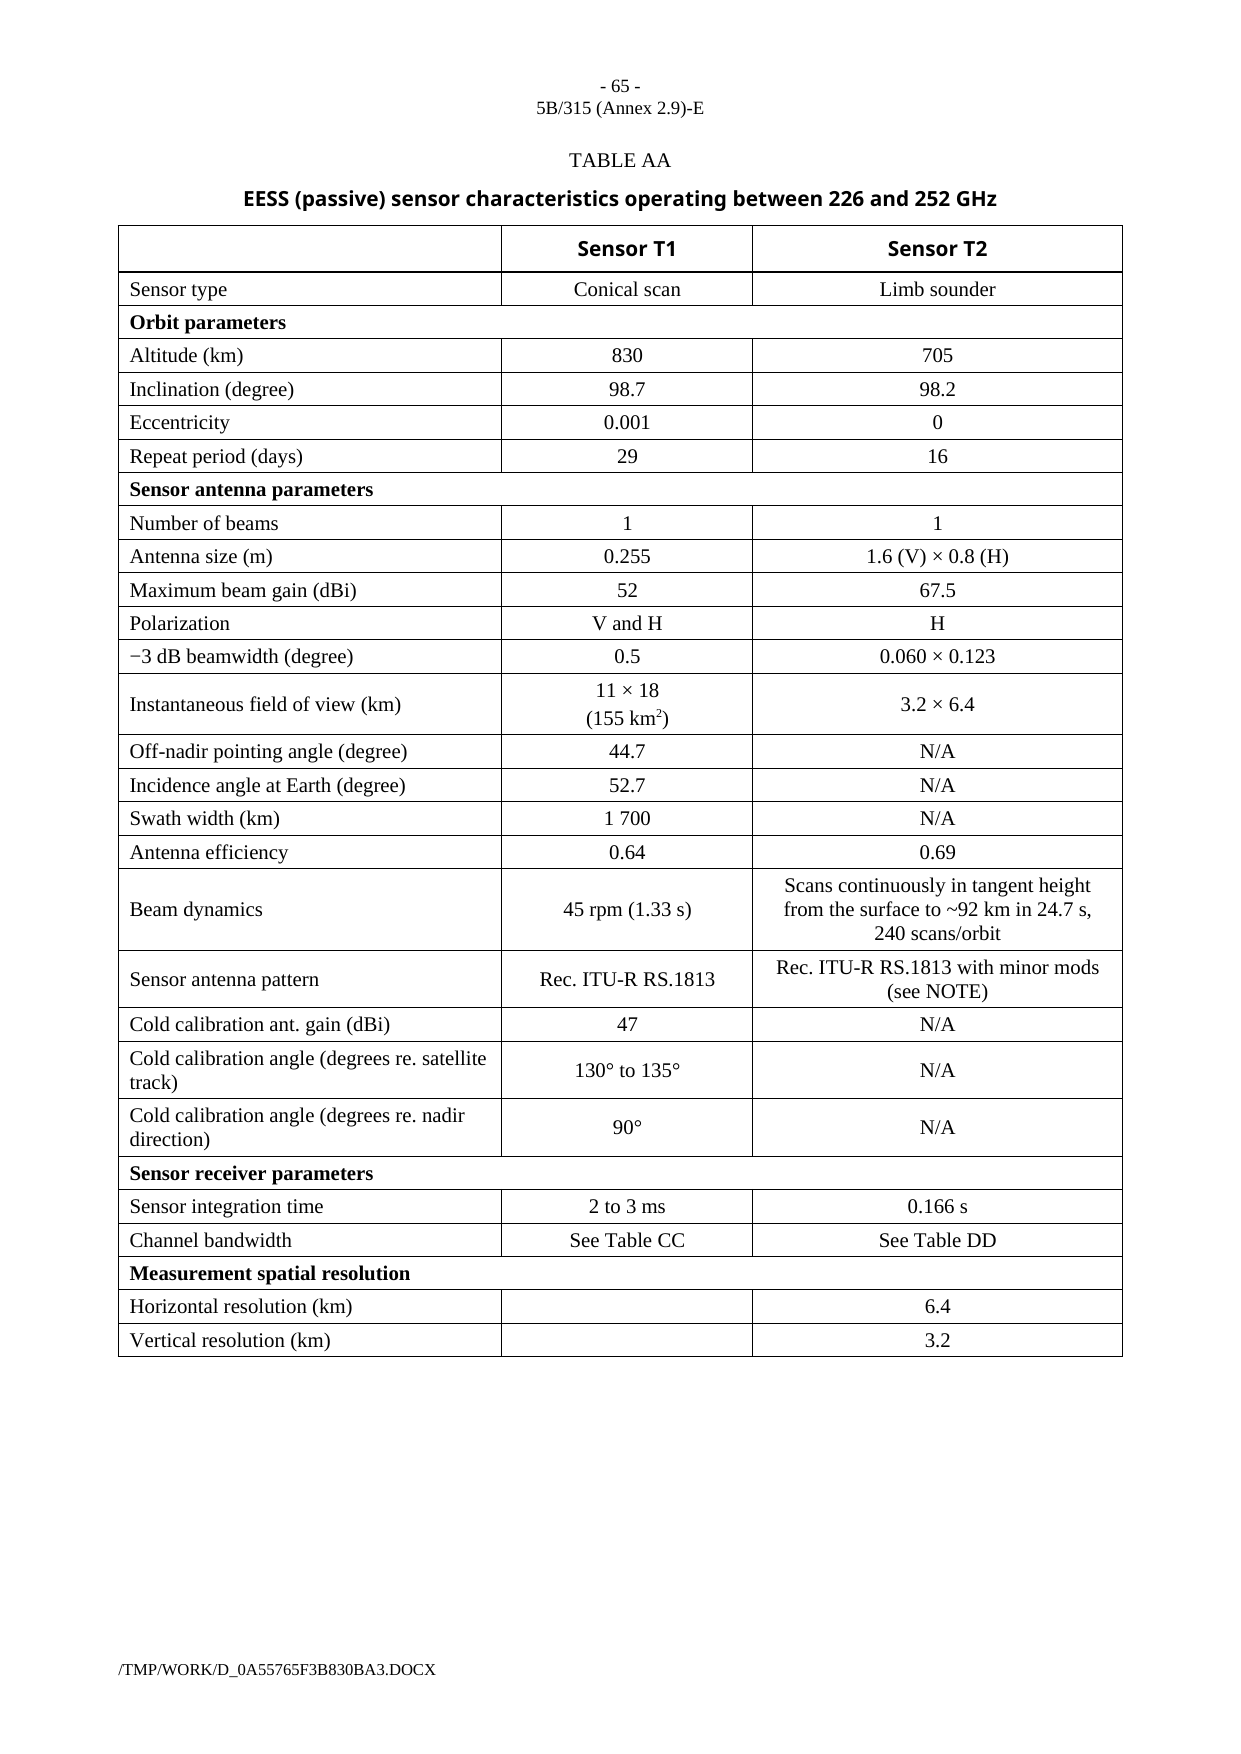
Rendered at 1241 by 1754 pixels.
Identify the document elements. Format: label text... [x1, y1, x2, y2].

table_cell [502, 1290, 752, 1323]
table_cell [501, 306, 1122, 338]
table_cell Inclination (degree) [119, 373, 501, 405]
table_cell 1.6 (V) × 0.8 (H) [753, 540, 1122, 572]
table_cell V and H [502, 607, 752, 639]
table_header Sensor T2 [753, 226, 1122, 271]
table_cell 1 [753, 506, 1122, 539]
table_cell Cold calibration angle (degrees re. nadir direction) [119, 1099, 501, 1156]
table_cell Beam dynamics [119, 869, 501, 949]
table_cell 3.2 × 6.4 [753, 674, 1122, 734]
table_cell 67.5 [753, 573, 1122, 606]
table_cell Vertical resolution (km) [119, 1324, 501, 1356]
table_cell 2 to 3 ms [502, 1190, 752, 1222]
table_cell Sensor type [119, 273, 501, 305]
table_cell 90° [502, 1099, 752, 1156]
table_cell Sensor receiver parameters [119, 1157, 501, 1189]
table_cell 6.4 [753, 1290, 1122, 1323]
table_cell 830 [502, 339, 752, 372]
table_cell 52.7 [502, 769, 752, 801]
table_cell 0.69 [753, 836, 1122, 868]
table_header [119, 226, 501, 271]
table_cell Rec. ITU-R RS.1813 with minor mods (see NOTE) [753, 951, 1122, 1007]
table_cell 29 [502, 440, 752, 472]
table_cell Sensor antenna parameters [119, 473, 501, 505]
table_cell 47 [502, 1008, 752, 1041]
table_cell 98.2 [753, 373, 1122, 405]
table_header Sensor T1 [502, 226, 752, 271]
table_cell N/A [753, 1008, 1122, 1041]
table_cell Cold calibration ant. gain (dBi) [119, 1008, 501, 1041]
table_cell Altitude (km) [119, 339, 501, 372]
table_cell 52 [502, 573, 752, 606]
table_cell Antenna efficiency [119, 836, 501, 868]
table_cell Off-nadir pointing angle (degree) [119, 735, 501, 768]
table_cell Channel bandwidth [119, 1224, 501, 1256]
table_cell [502, 1324, 752, 1356]
table_cell [501, 1257, 1122, 1289]
table_cell 705 [753, 339, 1122, 372]
table_cell 11 × 18 (155 km2) [502, 674, 752, 734]
table_cell 0.001 [502, 406, 752, 438]
table_cell Sensor antenna pattern [119, 951, 501, 1007]
table_cell Orbit parameters [119, 306, 501, 338]
table_cell Measurement spatial resolution [119, 1257, 501, 1289]
table_cell 98.7 [502, 373, 752, 405]
table_cell 0.255 [502, 540, 752, 572]
table_cell N/A [753, 769, 1122, 801]
table_cell [501, 1157, 1122, 1189]
table_cell Antenna size (m) [119, 540, 501, 572]
table_cell Sensor integration time [119, 1190, 501, 1222]
table_cell 0.060 × 0.123 [753, 640, 1122, 673]
table_cell 1 700 [502, 802, 752, 834]
table_cell Eccentricity [119, 406, 501, 438]
table_cell 0.64 [502, 836, 752, 868]
table_cell Swath width (km) [119, 802, 501, 834]
table_cell Instantaneous field of view (km) [119, 674, 501, 734]
table_cell Rec. ITU-R RS.1813 [502, 951, 752, 1007]
table_cell Limb sounder [753, 273, 1122, 305]
table_cell 0 [753, 406, 1122, 438]
table_cell 0.5 [502, 640, 752, 673]
table_cell Maximum beam gain (dBi) [119, 573, 501, 606]
table_cell Horizontal resolution (km) [119, 1290, 501, 1323]
table_cell Number of beams [119, 506, 501, 539]
table_cell H [753, 607, 1122, 639]
table_cell Incidence angle at Earth (degree) [119, 769, 501, 801]
table_cell 16 [753, 440, 1122, 472]
title EESS (passive) sensor characteristics operating between 226 and 252 GHz [118, 184, 1122, 213]
table_cell 130° to 135° [502, 1042, 752, 1098]
table_cell Repeat period (days) [119, 440, 501, 472]
text TABLE AA [118, 148, 1122, 172]
table_cell Cold calibration angle (degrees re. satellite track) [119, 1042, 501, 1098]
table_cell 3.2 [753, 1324, 1122, 1356]
table_cell [501, 473, 1122, 505]
table_cell N/A [753, 735, 1122, 768]
table_cell N/A [753, 802, 1122, 834]
table_cell Scans continuously in tangent height from the surface to ~92 km in 24.7 s, 240 scans/orbit [753, 869, 1122, 949]
table_cell 0.166 s [753, 1190, 1122, 1222]
table_cell 45 rpm (1.33 s) [502, 869, 752, 949]
table_cell 1 [502, 506, 752, 539]
table_cell Conical scan [502, 273, 752, 305]
table_cell See Table DD [753, 1224, 1122, 1256]
table_cell See Table CC [502, 1224, 752, 1256]
table_cell N/A [753, 1042, 1122, 1098]
table_cell 44.7 [502, 735, 752, 768]
table_cell Polarization [119, 607, 501, 639]
table_cell −3 dB beamwidth (degree) [119, 640, 501, 673]
table_cell N/A [753, 1099, 1122, 1156]
